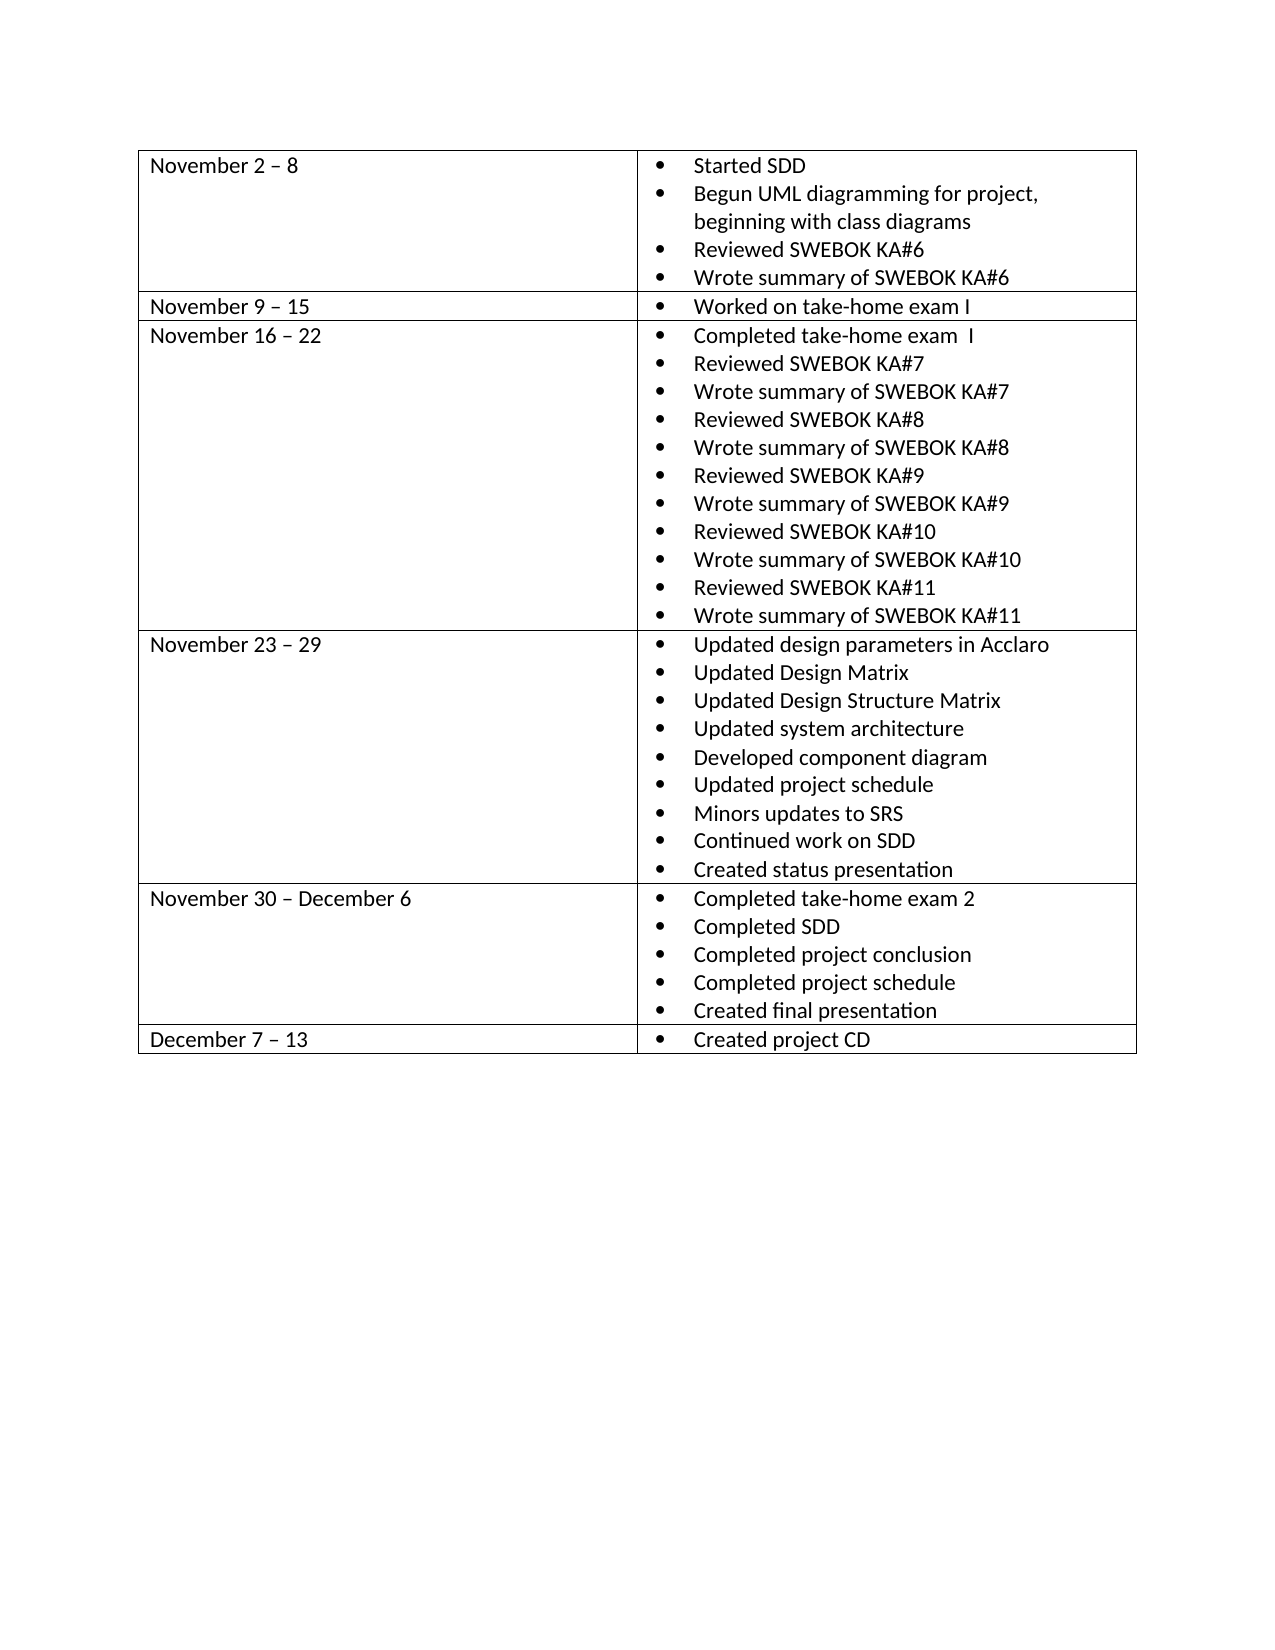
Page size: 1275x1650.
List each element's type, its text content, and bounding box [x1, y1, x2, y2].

table_cell Started SDD Begun UML diagramming for project, beginning with class diagrams Reviewed SWEBOK KA#6 Wrote summary of SWEBOK KA#6 [638, 151, 1136, 291]
table_cell December 7 – 13 [139, 1025, 637, 1053]
table_cell November 16 – 22 [139, 321, 637, 629]
table_cell Updated design parameters in Acclaro Updated Design Matrix Updated Design Structure Matrix Updated system architecture Developed component diagram Updated project schedule Minors updates to SRS Continued work on SDD Created status presentation [638, 631, 1136, 883]
table_cell Completed take-home exam 2 Completed SDD Completed project conclusion Completed project schedule Created final presentation [638, 884, 1136, 1024]
table_cell November 23 – 29 [139, 631, 637, 883]
table_cell Worked on take-home exam I [638, 292, 1136, 320]
table_cell November 9 – 15 [139, 292, 637, 320]
table_cell Created project CD [638, 1025, 1136, 1053]
table_cell November 30 – December 6 [139, 884, 637, 1024]
table_cell November 2 – 8 [139, 151, 637, 291]
table_cell Completed take-home exam I Reviewed SWEBOK KA#7 Wrote summary of SWEBOK KA#7 Reviewed SWEBOK KA#8 Wrote summary of SWEBOK KA#8 Reviewed SWEBOK KA#9 Wrote summary of SWEBOK KA#9 Reviewed SWEBOK KA#10 Wrote summary of SWEBOK KA#10 Reviewed SWEBOK KA#11 Wrote summary of SWEBOK KA#11 [638, 321, 1136, 629]
